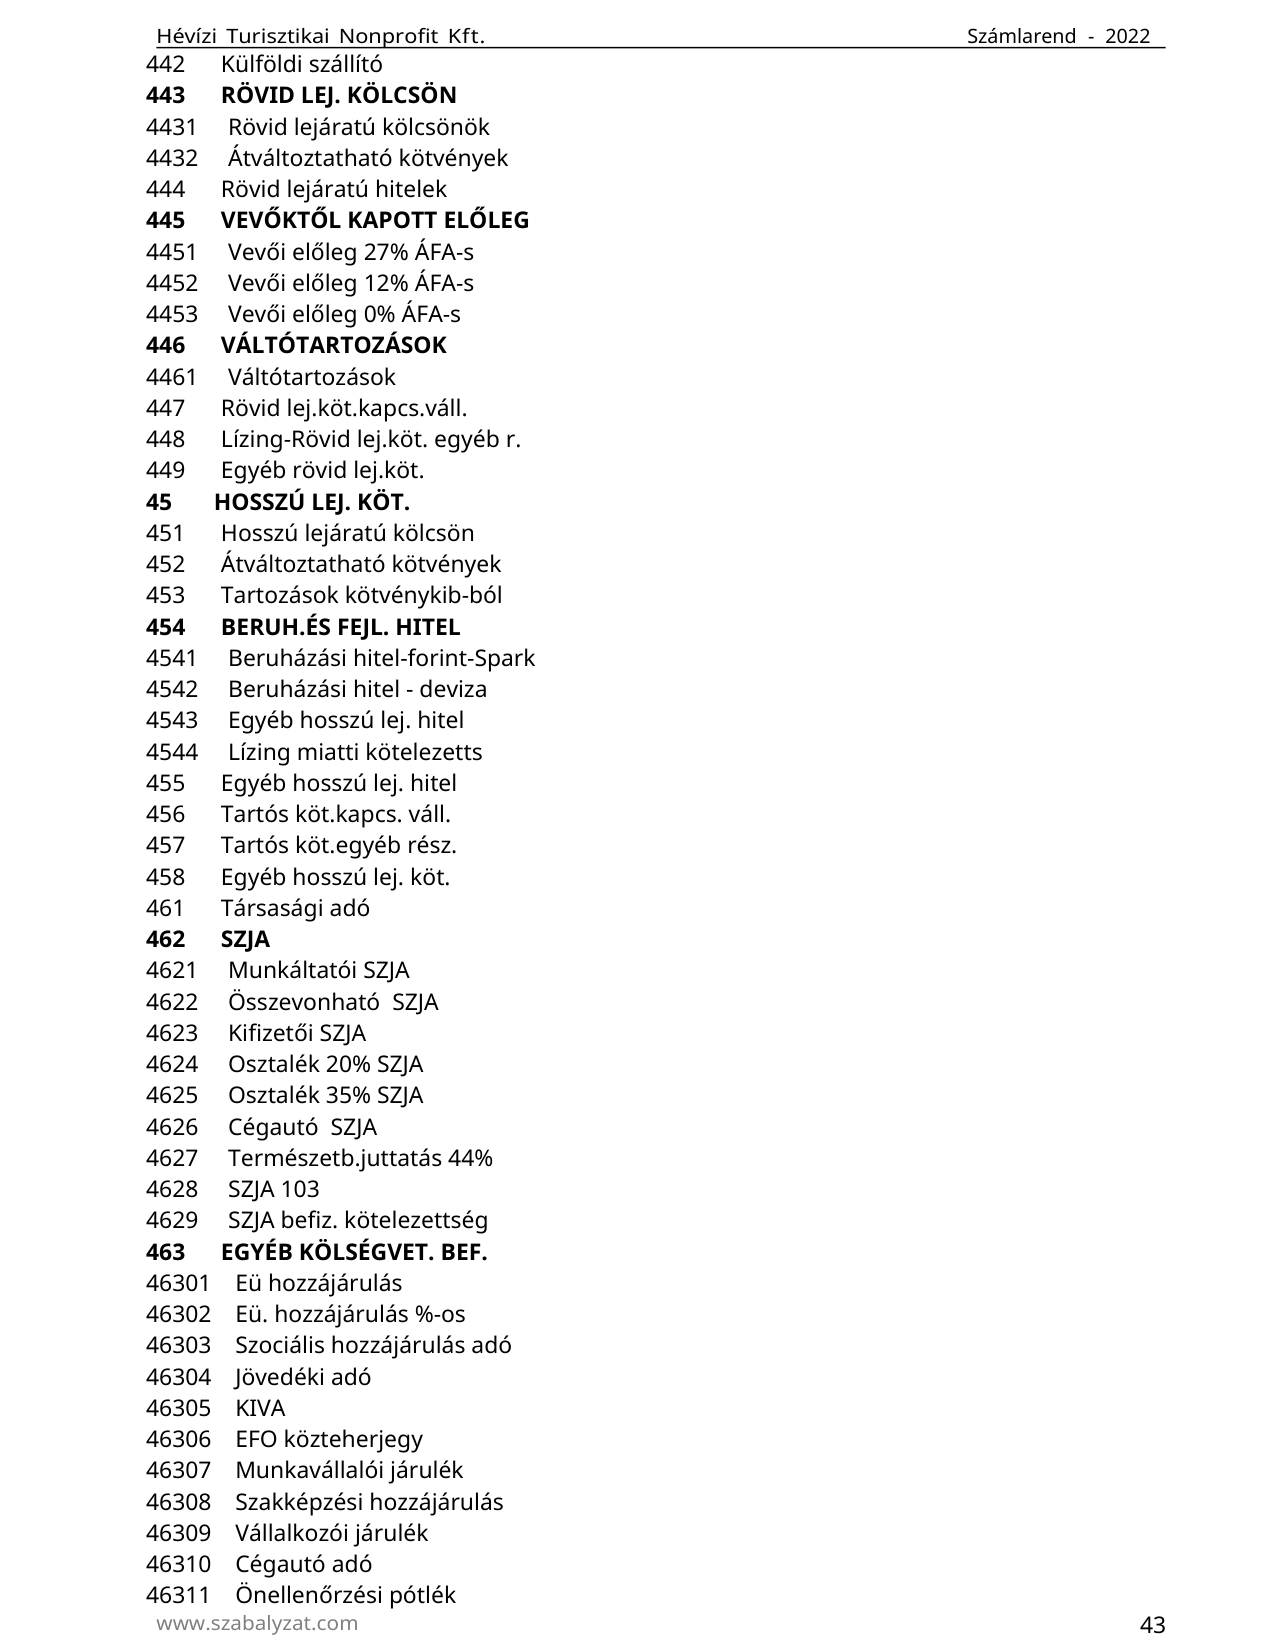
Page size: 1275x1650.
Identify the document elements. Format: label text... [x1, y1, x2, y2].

text 451 Hosszú lejáratú kölcsön [146, 517, 1185, 548]
text 444 Rövid lejáratú hitelek [146, 173, 1185, 204]
text 4461 Váltótartozások [146, 360, 1185, 392]
text 445 VEVŐKTŐL KAPOTT ELŐLEG [146, 204, 1185, 235]
text 455 Egyéb hosszú lej. hitel [146, 767, 1185, 798]
text 458 Egyéb hosszú lej. köt. [146, 860, 1185, 892]
text 453 Tartozások kötvénykib-ból [146, 579, 1185, 610]
text 4629 SZJA befiz. kötelezettség [146, 1204, 1185, 1235]
text 4431 Rövid lejáratú kölcsönök [146, 110, 1185, 142]
text 46302 Eü. hozzájárulás %-os [146, 1298, 1185, 1329]
text 4543 Egyéb hosszú lej. hitel [146, 704, 1185, 735]
text 46306 EFO közteherjegy [146, 1423, 1185, 1454]
text 4621 Munkáltatói SZJA [146, 954, 1185, 985]
text 4451 Vevői előleg 27% ÁFA-s [146, 235, 1185, 267]
text 446 VÁLTÓTARTOZÁSOK [146, 329, 1185, 360]
text 46305 KIVA [146, 1392, 1185, 1423]
text 4542 Beruházási hitel - deviza [146, 673, 1185, 704]
text 4544 Lízing miatti kötelezetts [146, 735, 1185, 767]
text 461 Társasági adó [146, 892, 1185, 923]
text 4622 Összevonható SZJA [146, 985, 1185, 1017]
text 4452 Vevői előleg 12% ÁFA-s [146, 267, 1185, 298]
text 46304 Jövedéki adó [146, 1360, 1185, 1392]
text 443 RÖVID LEJ. KÖLCSÖN [146, 79, 1185, 110]
text 45 HOSSZÚ LEJ. KÖT. [146, 485, 1185, 517]
text 46303 Szociális hozzájárulás adó [146, 1329, 1185, 1360]
text 4625 Osztalék 35% SZJA [146, 1079, 1185, 1110]
text 46307 Munkavállalói járulék [146, 1454, 1185, 1485]
text 449 Egyéb rövid lej.köt. [146, 454, 1185, 485]
text 46311 Önellenőrzési pótlék [146, 1579, 1185, 1610]
text 4624 Osztalék 20% SZJA [146, 1048, 1185, 1079]
text 4626 Cégautó SZJA [146, 1110, 1185, 1142]
text 442 Külföldi szállító [146, 48, 1185, 79]
text 4541 Beruházási hitel-forint-Spark [146, 642, 1185, 673]
text 4627 Természetb.juttatás 44% [146, 1142, 1185, 1173]
text 454 BERUH.ÉS FEJL. HITEL [146, 610, 1185, 642]
text 46308 Szakképzési hozzájárulás [146, 1485, 1185, 1517]
text 4432 Átváltoztatható kötvények [146, 142, 1185, 173]
text 46301 Eü hozzájárulás [146, 1267, 1185, 1298]
text 46310 Cégautó adó [146, 1548, 1185, 1579]
text 457 Tartós köt.egyéb rész. [146, 829, 1185, 860]
text 4623 Kifizetői SZJA [146, 1017, 1185, 1048]
text 4453 Vevői előleg 0% ÁFA-s [146, 298, 1185, 329]
text 46309 Vállalkozói járulék [146, 1517, 1185, 1548]
text 456 Tartós köt.kapcs. váll. [146, 798, 1185, 829]
text 463 EGYÉB KÖLSÉGVET. BEF. [146, 1235, 1185, 1267]
text 448 Lízing-Rövid lej.köt. egyéb r. [146, 423, 1185, 454]
text 462 SZJA [146, 923, 1185, 954]
text 4628 SZJA 103 [146, 1173, 1185, 1204]
text 447 Rövid lej.köt.kapcs.váll. [146, 392, 1185, 423]
text 452 Átváltoztatható kötvények [146, 548, 1185, 579]
